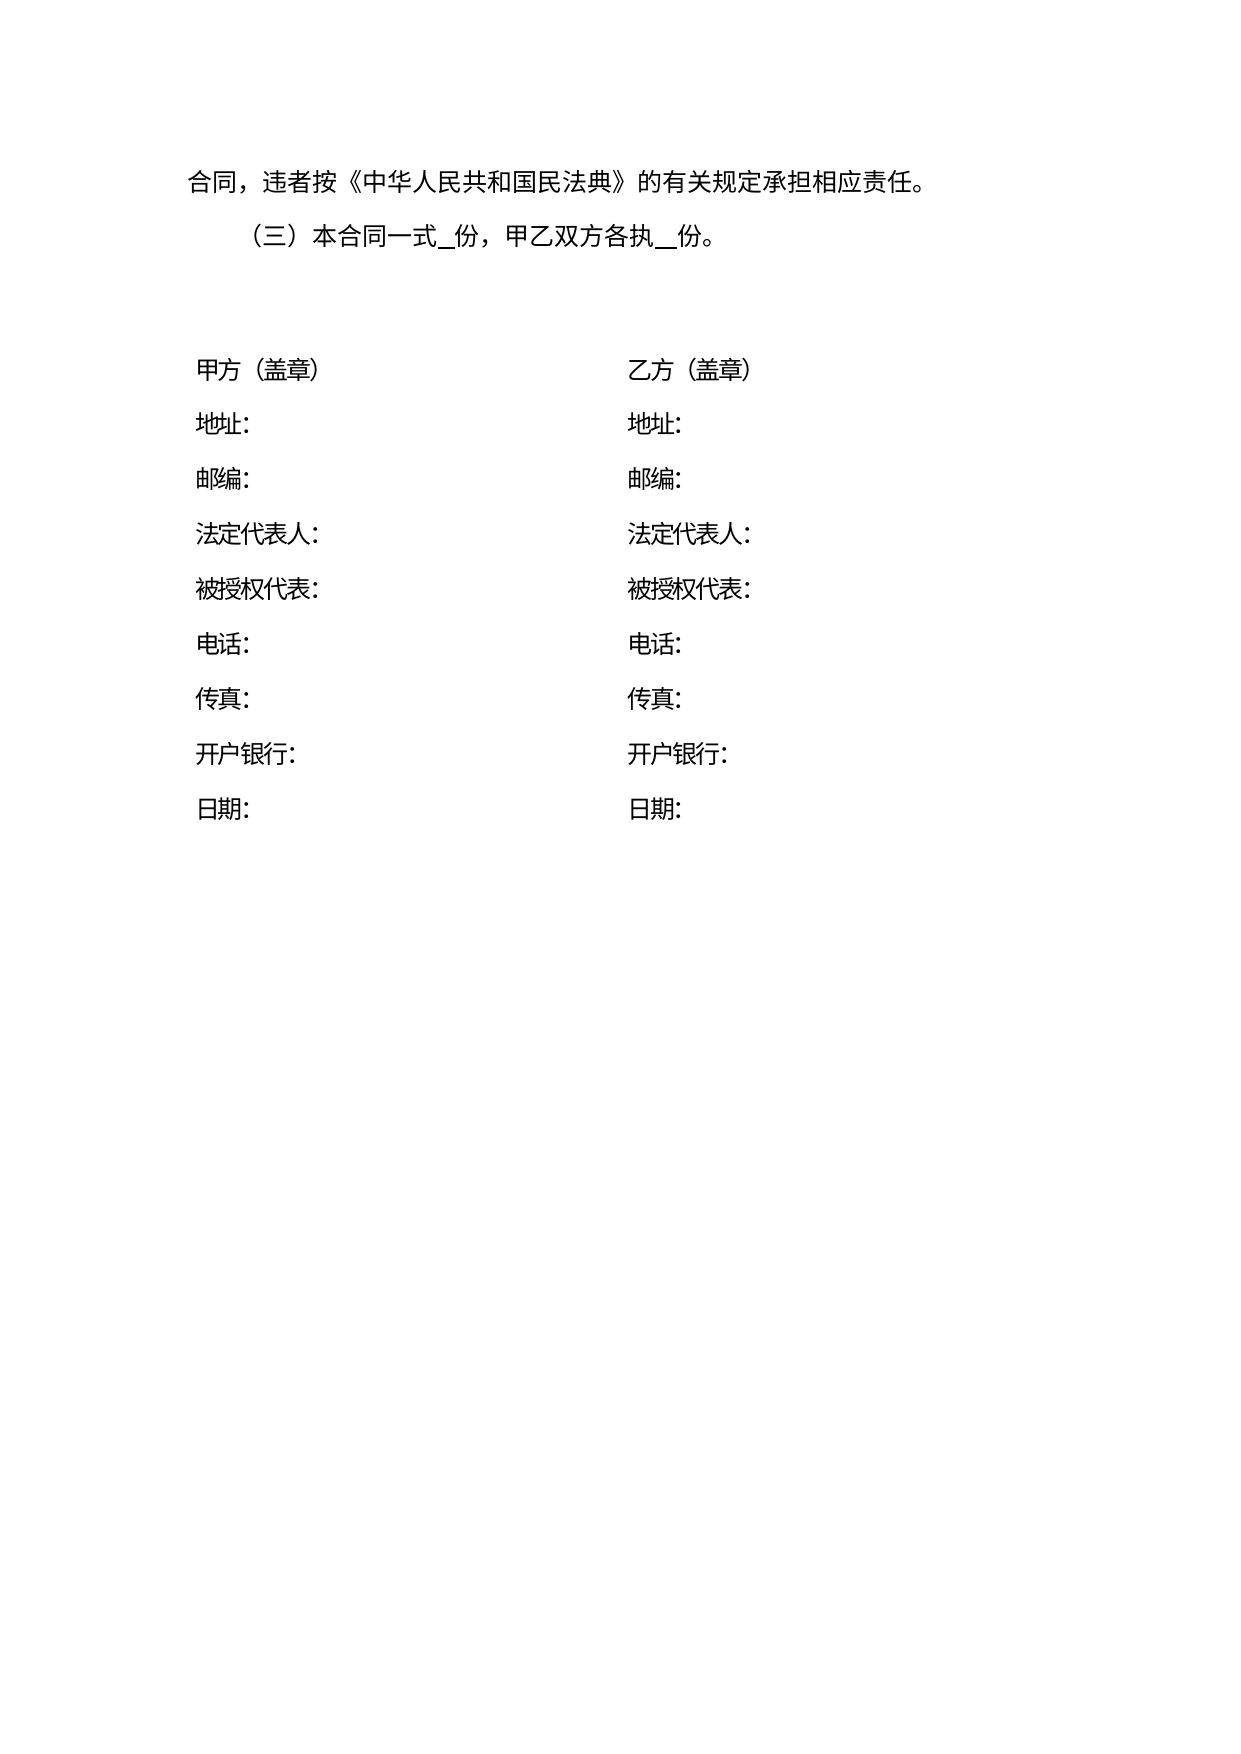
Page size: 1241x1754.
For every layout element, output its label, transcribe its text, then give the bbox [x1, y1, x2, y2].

table_cell 传真： [616, 676, 1048, 731]
table_cell 日期： [184, 786, 616, 841]
text （三）本合同一式 份，甲乙双方各执 份。 [187, 216, 1053, 253]
table_cell 法定代表人： [184, 511, 616, 566]
table_cell 日期： [616, 786, 1048, 841]
table_cell 法定代表人： [616, 511, 1048, 566]
table_cell 邮编： [184, 456, 616, 511]
table_cell 传真： [184, 676, 616, 731]
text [187, 162, 1053, 198]
table_cell 开户银行： [616, 731, 1048, 786]
table_cell 邮编： [616, 456, 1048, 511]
table_cell 开户银行： [184, 731, 616, 786]
table_cell 被授权代表： [184, 566, 616, 621]
table_cell 电话： [616, 621, 1048, 676]
table_cell 被授权代表： [616, 566, 1048, 621]
table_cell 电话： [184, 621, 616, 676]
table_header 甲方（盖章） 地址： [184, 348, 616, 456]
table_header 乙方（盖章） 地址： [616, 348, 1048, 456]
